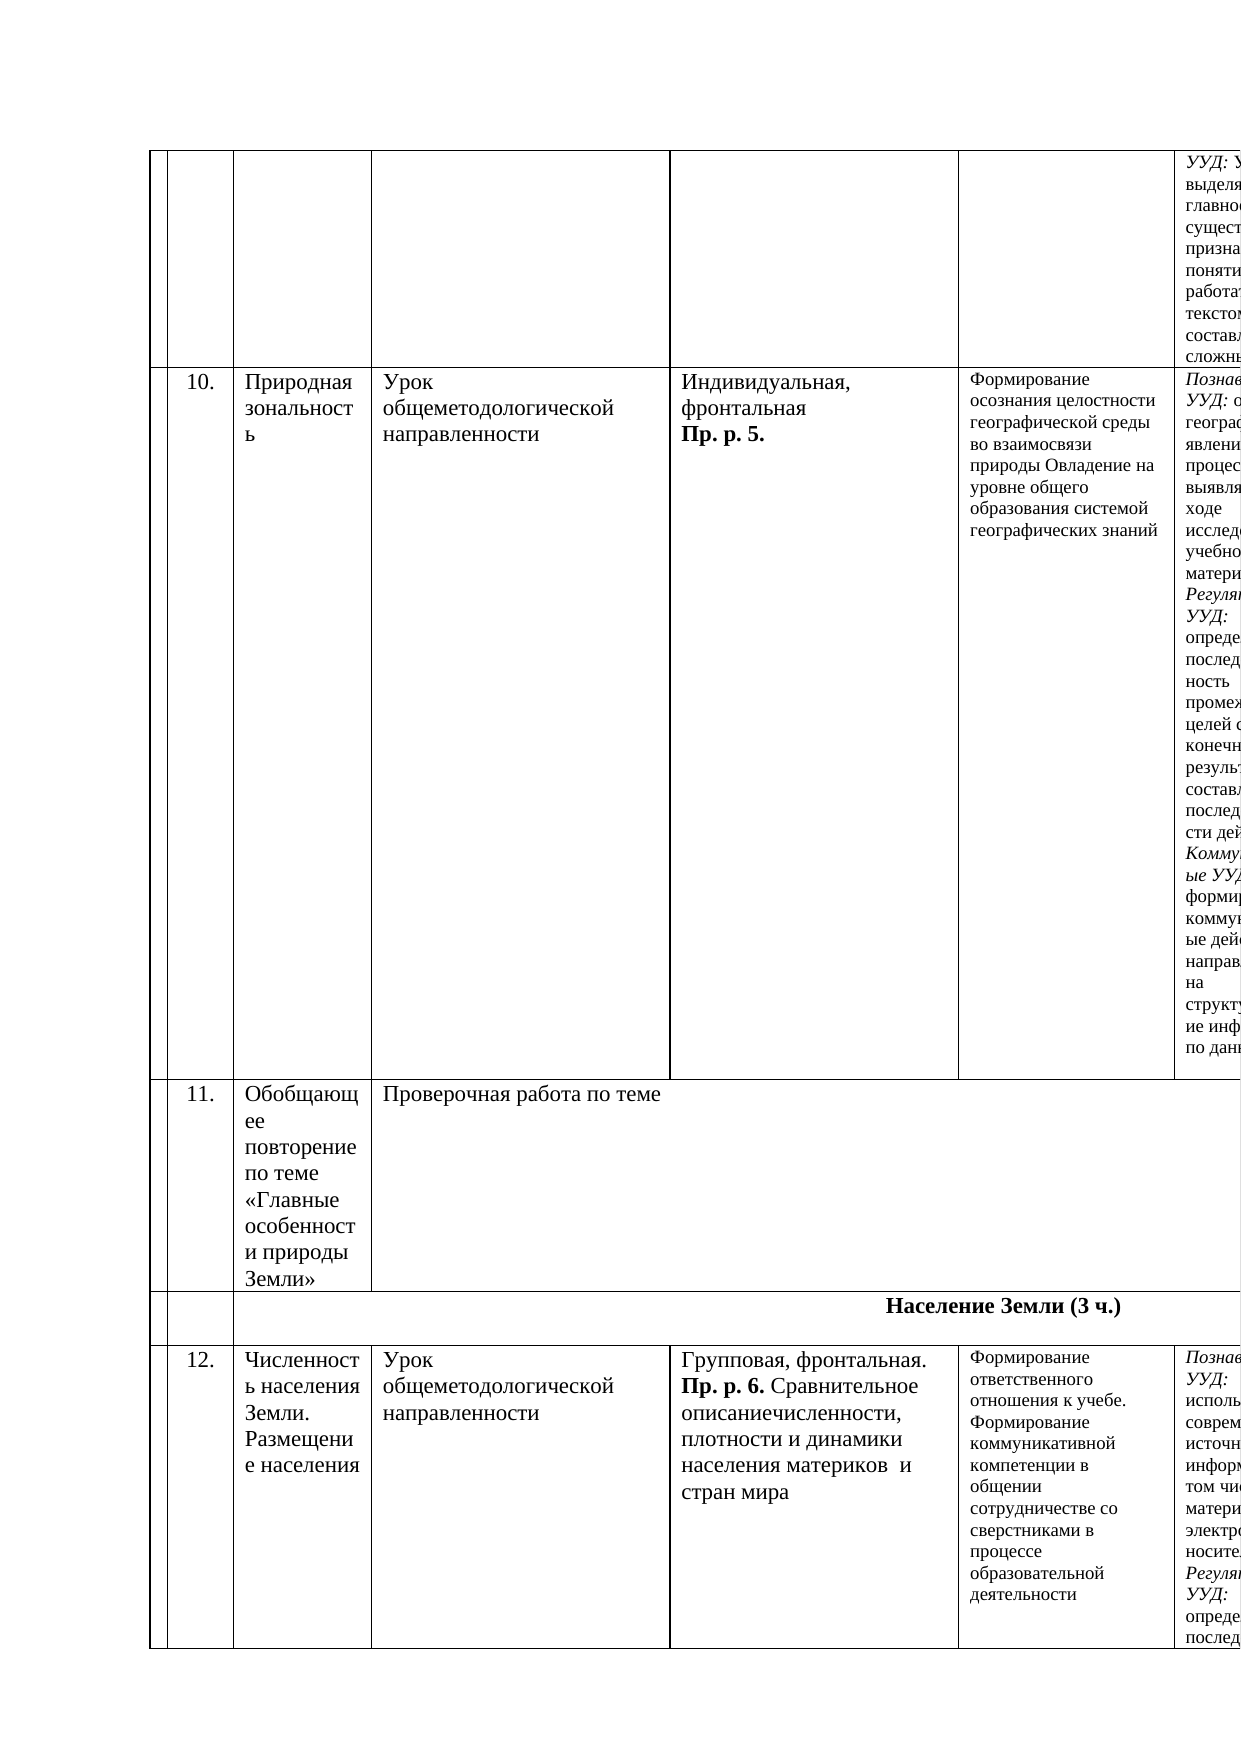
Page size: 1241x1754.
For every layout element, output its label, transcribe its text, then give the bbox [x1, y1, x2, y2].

table_cell Население Земли (3 ч.) [234, 1292, 1240, 1345]
table_cell Природная зональность [234, 368, 371, 1079]
table_cell [151, 368, 167, 1079]
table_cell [372, 1346, 669, 1648]
table_cell Обобщающее повторение по теме «Главные особенности природы Земли» [234, 1080, 371, 1291]
table_cell [151, 151, 167, 367]
table_cell Проверочная работа по теме [372, 1080, 1240, 1291]
table_cell 10. [168, 368, 233, 1079]
table_cell 12. [168, 1346, 233, 1648]
table_cell Урок общеметодологической направленности [372, 368, 669, 1079]
table_cell 9. [168, 151, 233, 367]
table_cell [959, 1346, 1174, 1648]
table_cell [372, 151, 669, 367]
table_cell Индивидуальная, фронтальная Пр. р. 5. [671, 368, 958, 1079]
table_cell [151, 1080, 167, 1291]
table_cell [671, 151, 958, 367]
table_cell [959, 151, 1174, 367]
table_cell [1175, 151, 1240, 367]
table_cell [234, 151, 371, 367]
table_cell Формирование осознания целостности географической среды во взаимосвязи природы Овладение на уровне общего образования системой географических знаний [959, 368, 1174, 1079]
table_cell 11. [168, 1080, 233, 1291]
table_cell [234, 1346, 371, 1648]
table_cell [168, 1292, 233, 1345]
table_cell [1175, 1346, 1240, 1648]
table_cell Познавательные УУД: объяснять географические явления, процессы, выявляемые в ходе исследования учебного материала Регулятивные УУД: определять последователь-ность промежуточных целей с учетом конечного результата, составлять план последовательности действий. Коммуникативные УУД: формировать коммуникативные действия, направленные на структурирование информации по данной теме. [1175, 368, 1240, 1079]
table_cell [151, 1346, 167, 1648]
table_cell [671, 1346, 958, 1648]
table_cell [151, 1292, 167, 1345]
